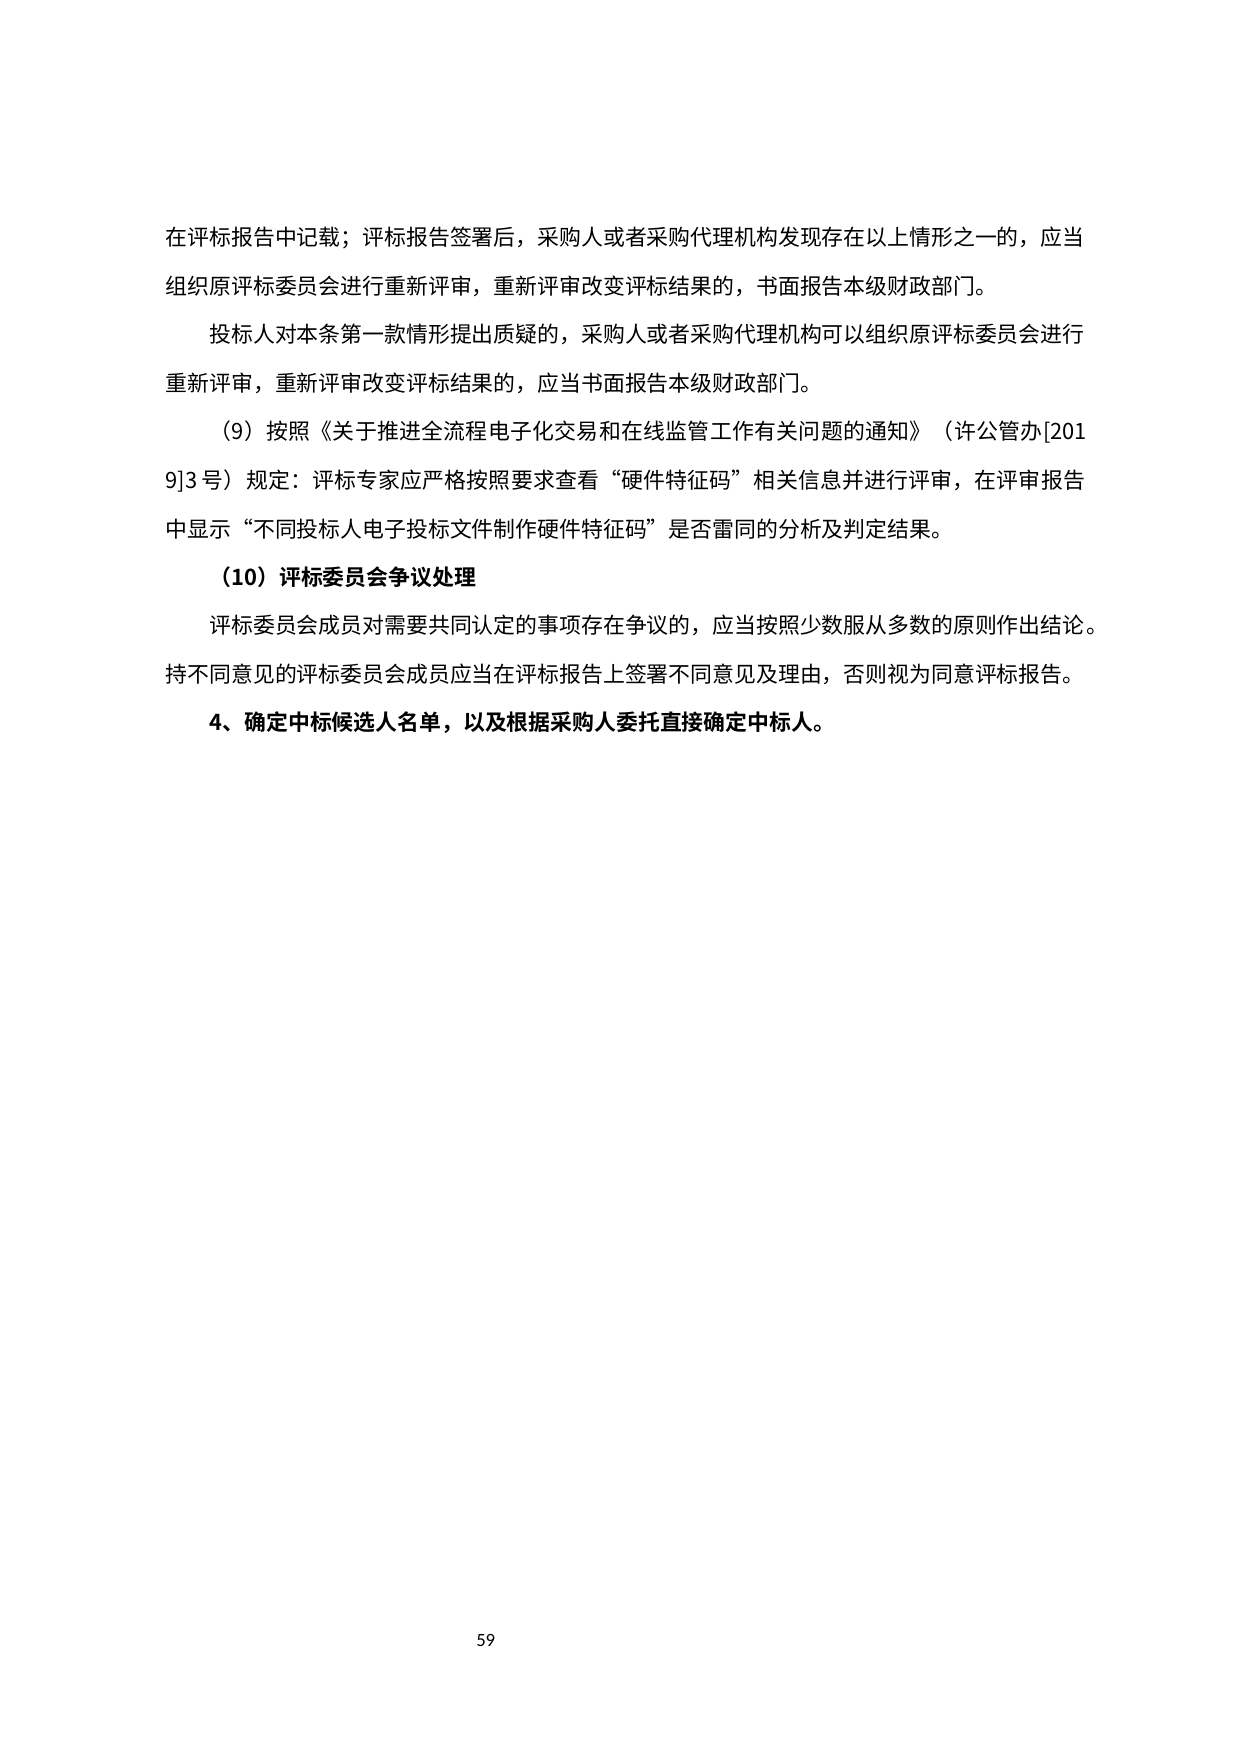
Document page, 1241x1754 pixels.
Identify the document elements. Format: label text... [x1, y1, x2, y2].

text （9）按照《关于推进全流程电子化交易和在线监管工作有关问题的通知》（许公管办[2019]3号）规定：评标专家应严格按照要求查看“硬件特征码”相关信息并进行评审，在评审报告中显示“不同投标人电子投标文件制作硬件特征码”是否雷同的分析及判定结果。 [165, 414, 1087, 544]
text （10）评标委员会争议处理 [165, 559, 1087, 592]
text 投标人对本条第一款情形提出质疑的，采购人或者采购代理机构可以组织原评标委员会进行重新评审，重新评审改变评标结果的，应当书面报告本级财政部门。 [165, 317, 1087, 398]
text 4、确定中标候选人名单，以及根据采购人委托直接确定中标人。 [165, 705, 1087, 737]
text 评标委员会成员对需要共同认定的事项存在争议的，应当按照少数服从多数的原则作出结论。持不同意见的评标委员会成员应当在评标报告上签署不同意见及理由，否则视为同意评标报告。 [165, 608, 1087, 689]
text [165, 219, 1087, 301]
